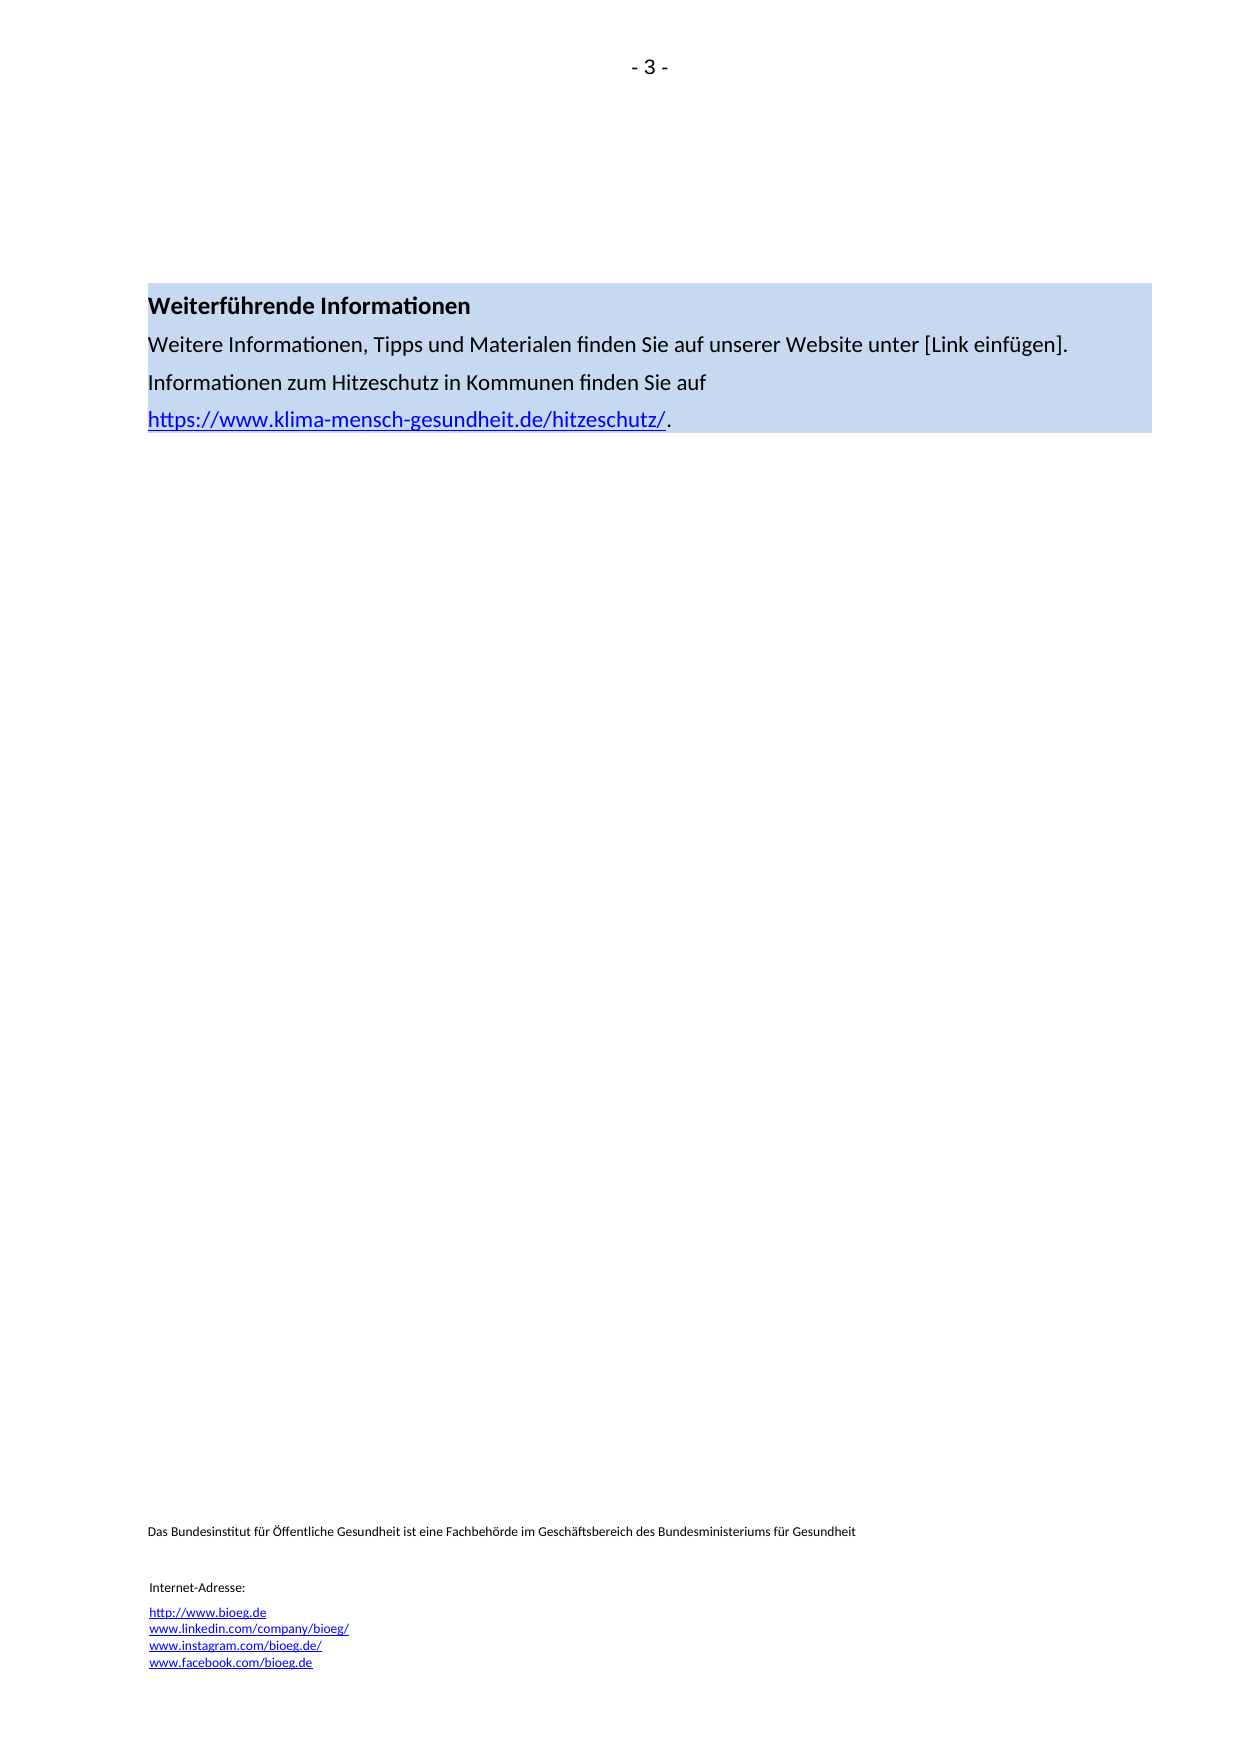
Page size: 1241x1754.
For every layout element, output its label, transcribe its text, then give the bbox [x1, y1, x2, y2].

subtitle Weiterführende Informationen [148, 283, 1152, 321]
text Weitere Informationen, Tipps und Materialen finden Sie auf unserer Website unter [Link einfügen]. Informationen zum Hitzeschutz in Kommunen finden Sie auf https://www.klima-mensch-gesundheit.de/hitzeschutz/. [148, 321, 1152, 433]
